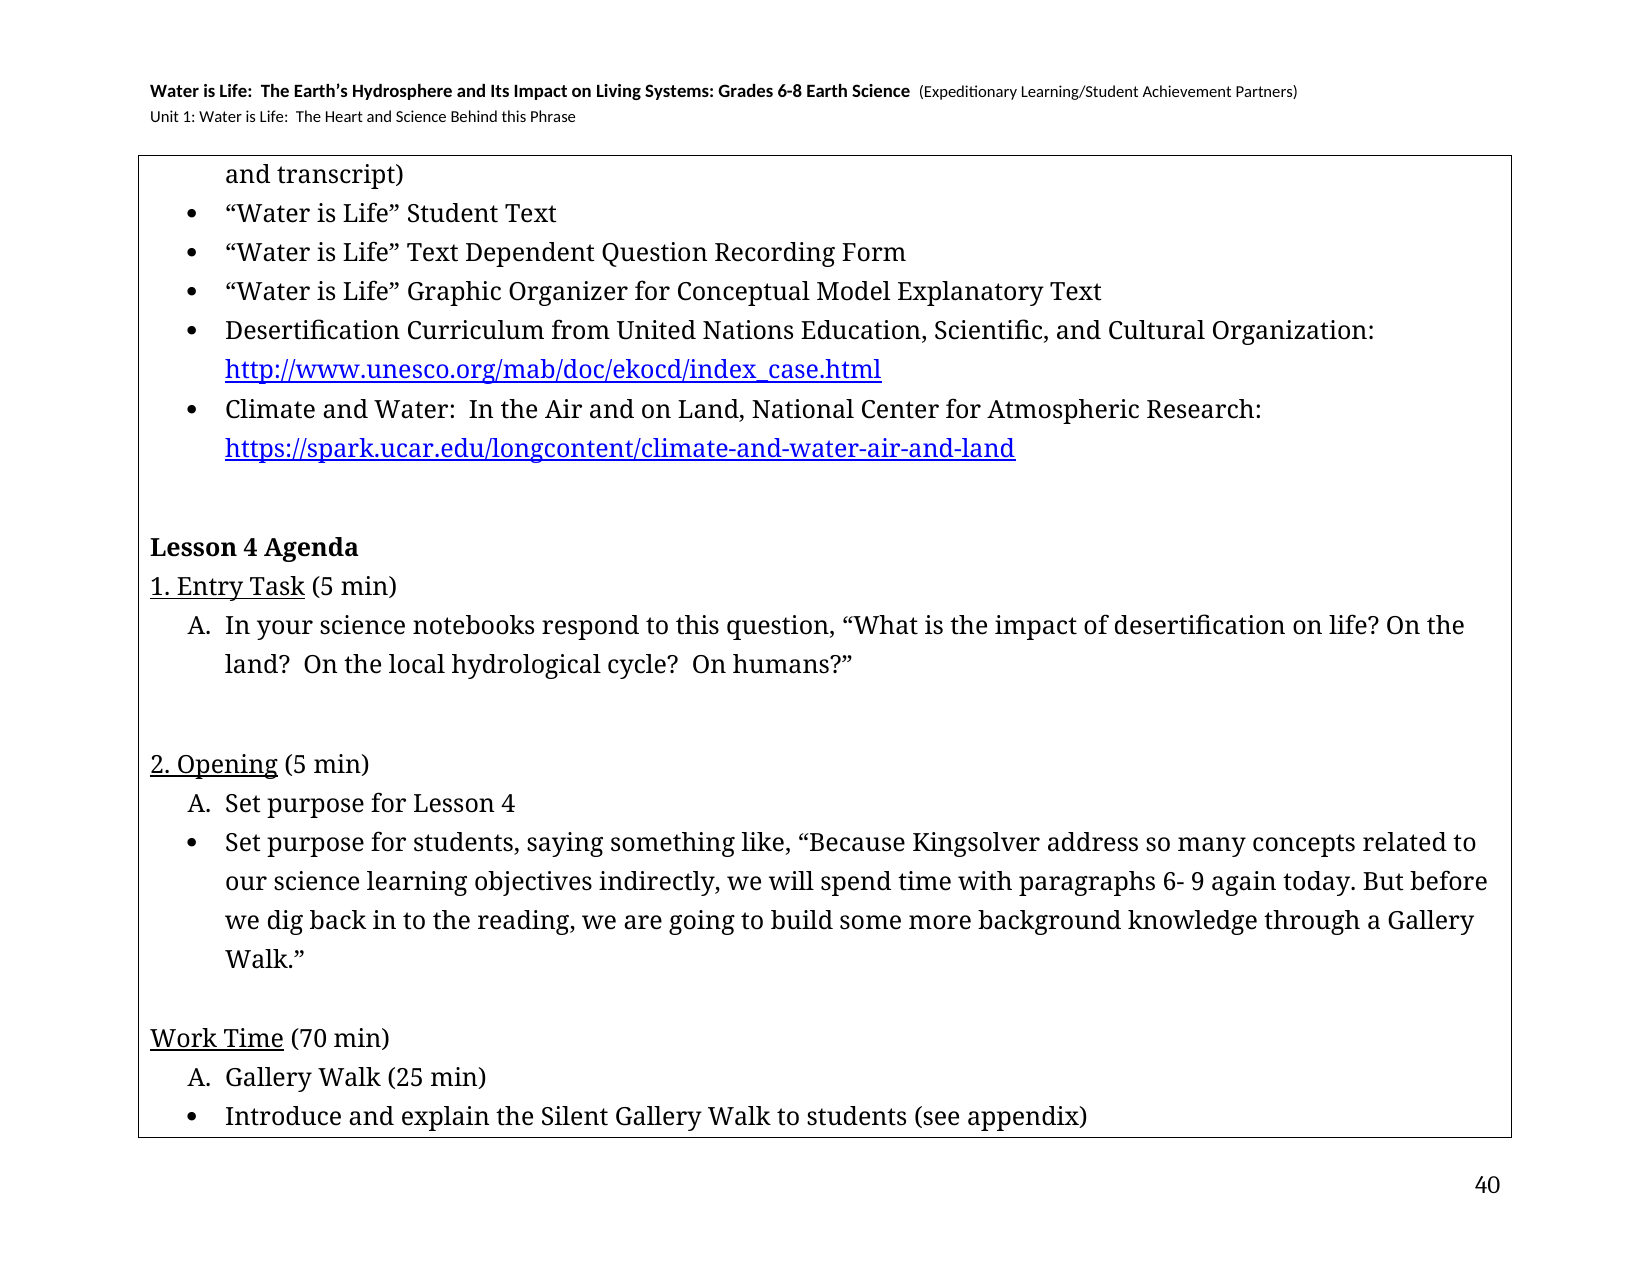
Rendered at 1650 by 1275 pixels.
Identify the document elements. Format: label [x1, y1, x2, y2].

table_cell [139, 156, 1511, 1137]
